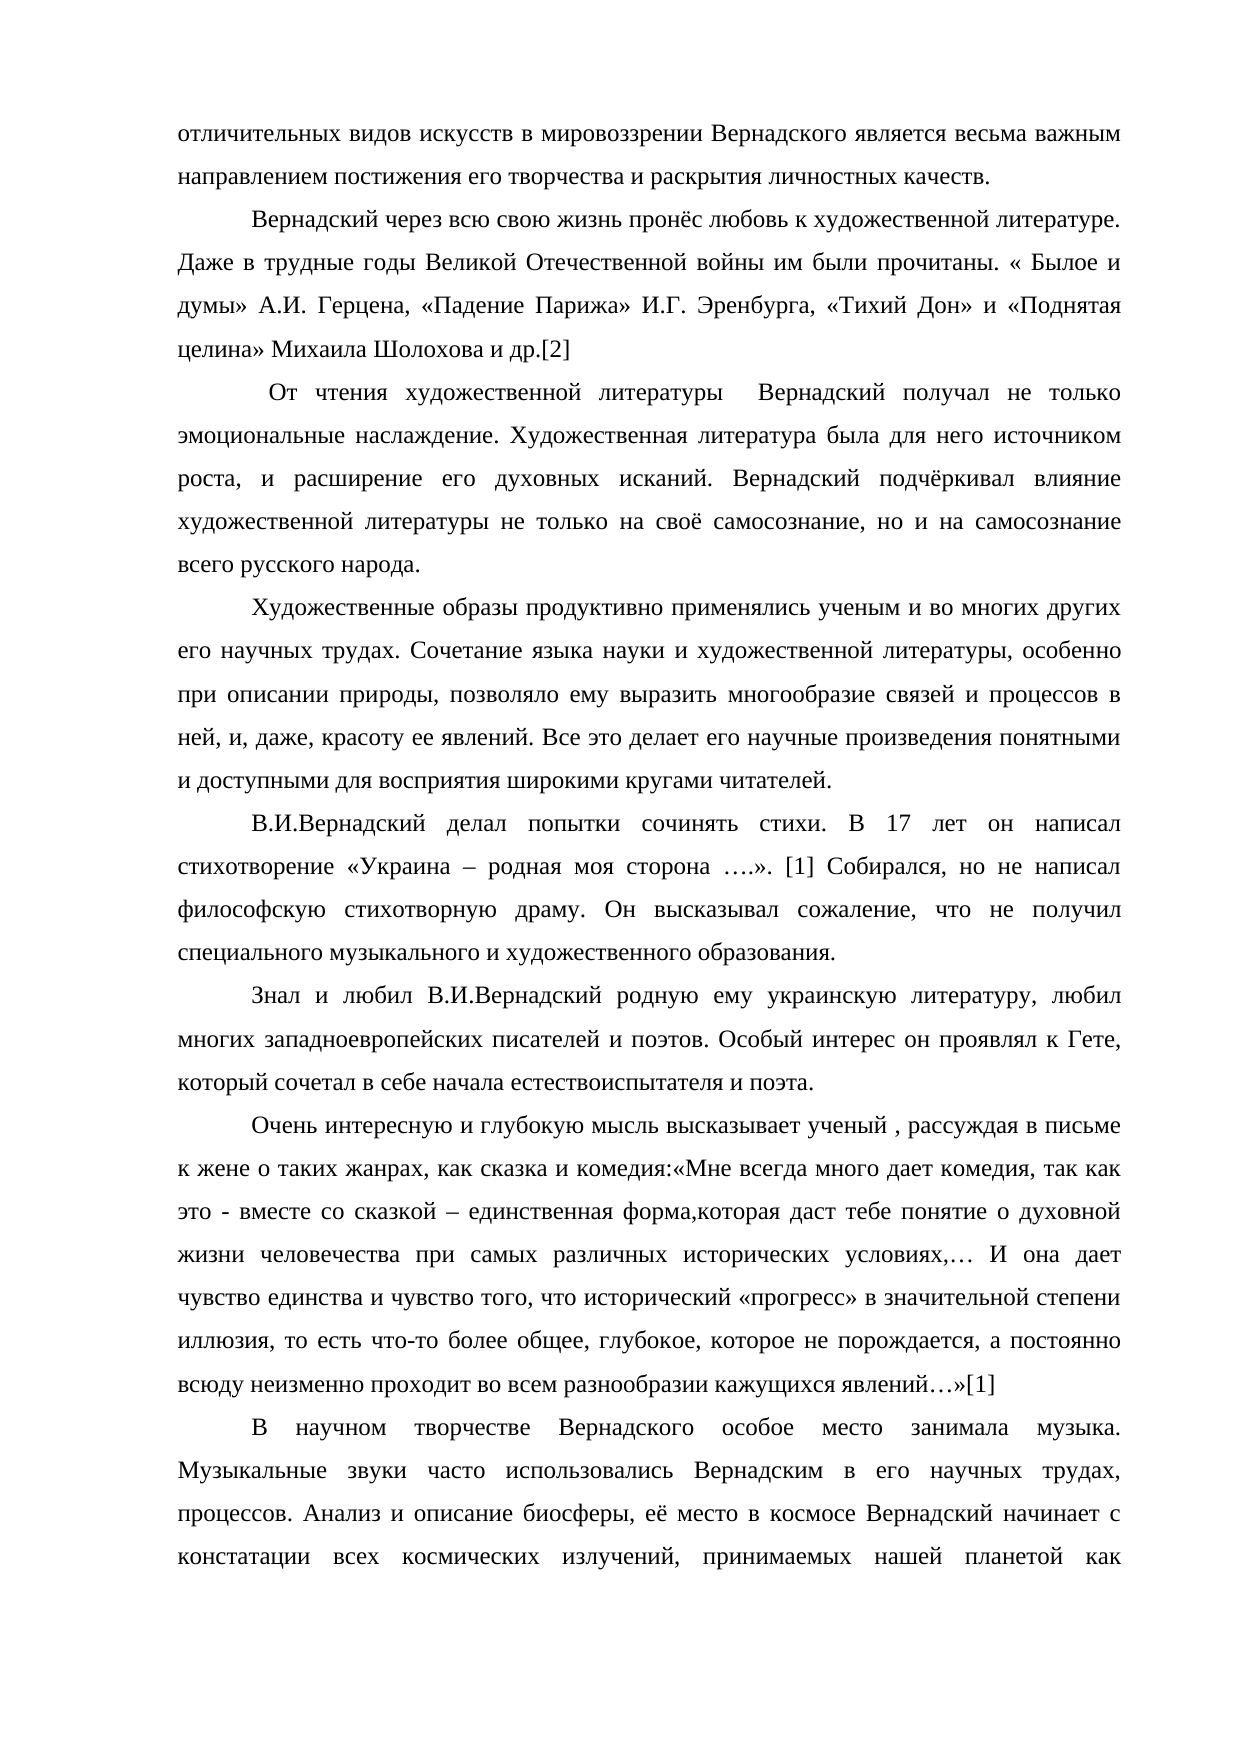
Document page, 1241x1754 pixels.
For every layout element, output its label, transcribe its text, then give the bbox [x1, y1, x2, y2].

text Художественные образы продуктивно применялись ученым и во многих других его научных трудах. Сочетание языка науки и художественной литературы, особенно при описании природы, позволяло ему выразить многообразие связей и процессов в ней, и, даже, красоту ее явлений. Все это делает его научные произведения понятными и доступными для восприятия широкими кругами читателей. [177, 592, 1122, 794]
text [177, 1412, 1122, 1570]
text От чтения художественной литературы Вернадский получал не только эмоциональные наслаждение. Художественная литература была для него источником роста, и расширение его духовных исканий. Вернадский подчёркивал влияние художественной литературы не только на своё самосознание, но и на самосознание всего русского народа. [177, 377, 1122, 578]
text В.И.Вернадский делал попытки сочинять стихи. В 17 лет он написал стихотворение «Украина – родная моя сторона ….». [1] Собирался, но не написал философскую стихотворную драму. Он высказывал сожаление, что не получил специального музыкального и художественного образования. [177, 808, 1122, 966]
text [177, 118, 1122, 190]
text Знал и любил В.И.Вернадский родную ему украинскую литературу, любил многих западноевропейских писателей и поэтов. Особый интерес он проявлял к Гете, который сочетал в себе начала естествоиспытателя и поэта. [177, 981, 1122, 1096]
text Вернадский через всю свою жизнь пронёс любовь к художественной литературе. Даже в трудные годы Великой Отечественной войны им были прочитаны. « Былое и думы» А.И. Герцена, «Падение Парижа» И.Г. Эренбурга, «Тихий Дон» и «Поднятая целина» Михаила Шолохова и др.[2] [177, 204, 1122, 362]
text Очень интересную и глубокую мысль высказывает ученый , рассуждая в письме к жене о таких жанрах, как сказка и комедия:«Мне всегда много дает комедия, так как это - вместе со сказкой – единственная форма,которая даст тебе понятие о духовной жизни человечества при самых различных исторических условиях,… И она дает чувство единства и чувство того, что исторический «прогресс» в значительной степени иллюзия, то есть что-то более общее, глубокое, которое не порождается, а постоянно всюду неизменно проходит во всем разнообразии кажущихся явлений…»[1] [177, 1110, 1122, 1397]
